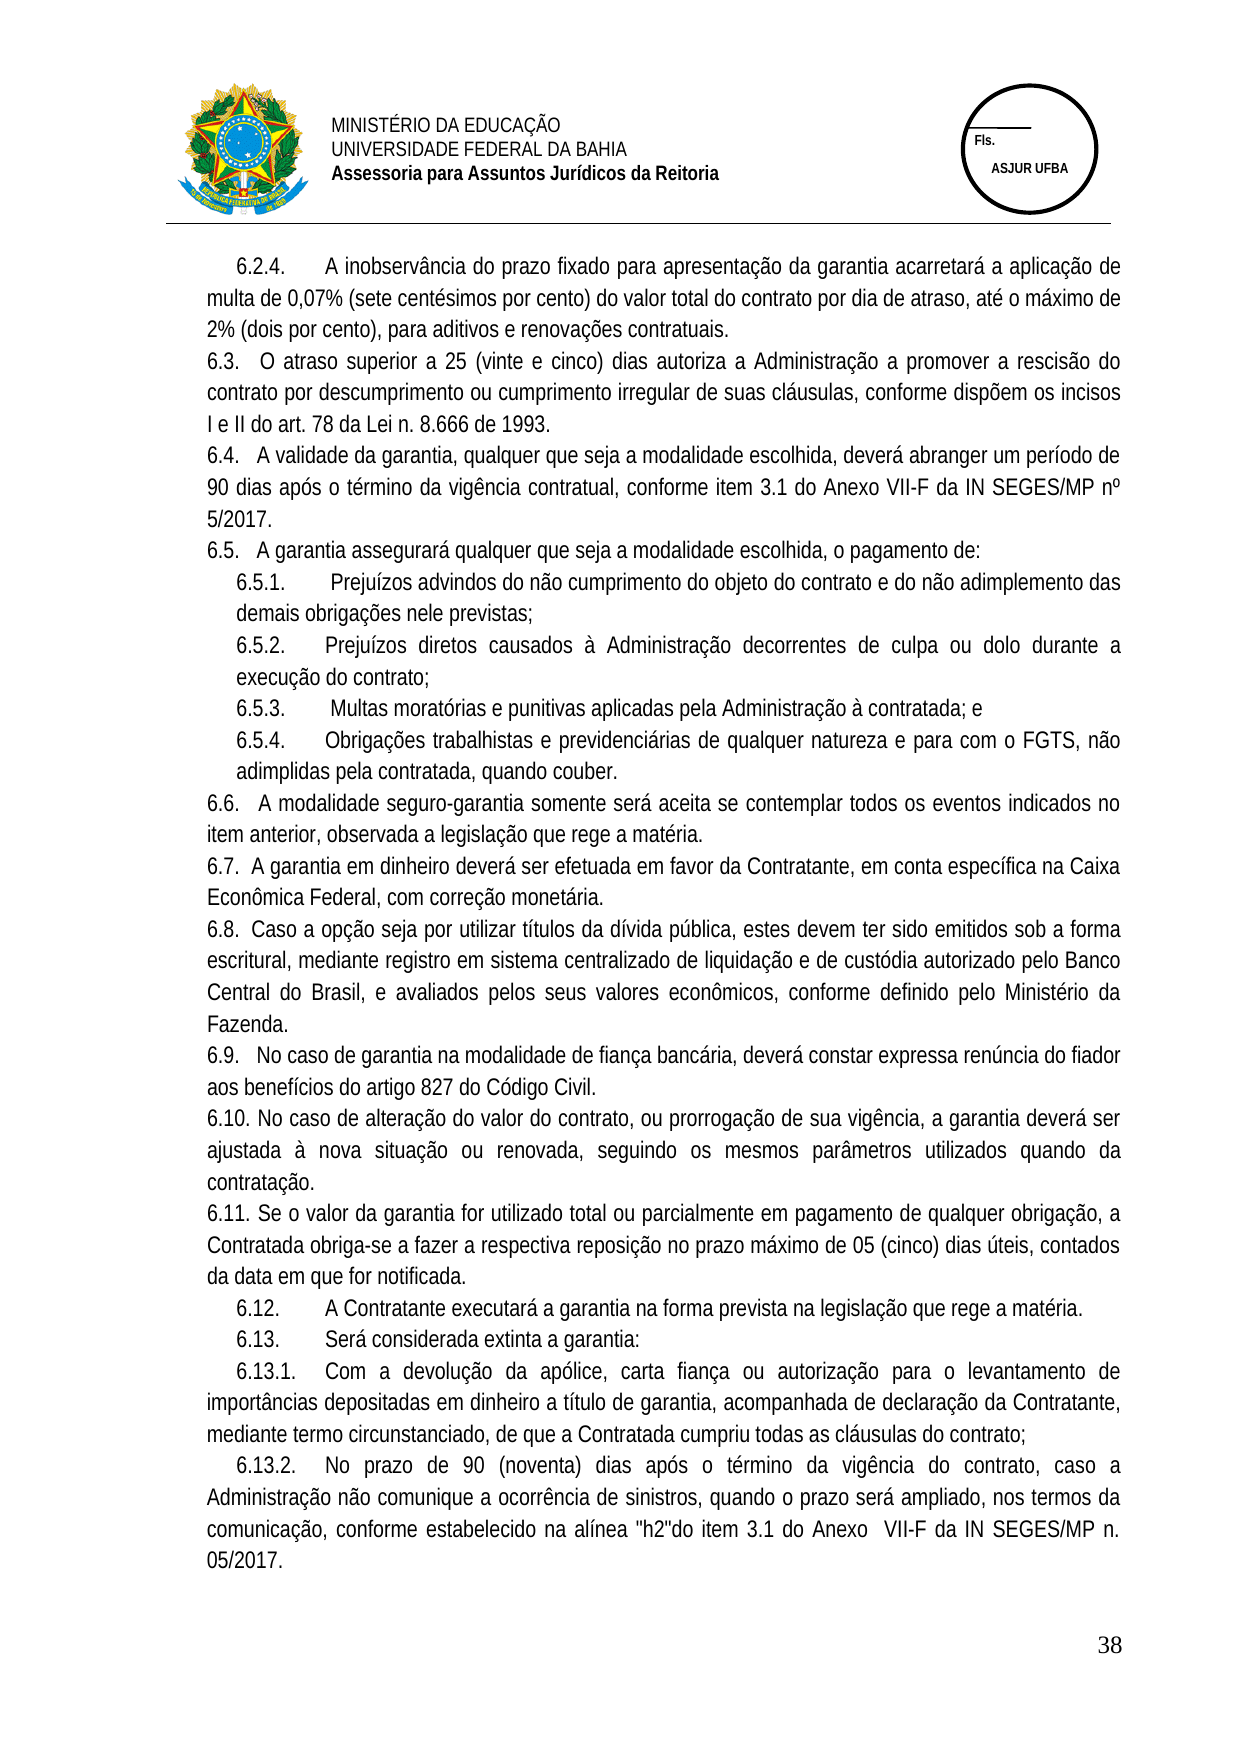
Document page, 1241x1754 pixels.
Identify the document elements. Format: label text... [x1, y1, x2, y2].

list Prejuízos diretos causados à Administração decorrentes de culpa ou dolo durante a execução do contrato; [236, 631, 1122, 690]
list Prejuízos advindos do não cumprimento do objeto do contrato e do não adimplemento das demais obrigações nele previstas; [236, 568, 1122, 627]
list A modalidade seguro-garantia somente será aceita se contemplar todos os eventos indicados no item anterior, observada a legislação que rege a matéria. [207, 789, 1122, 848]
list Obrigações trabalhistas e previdenciárias de qualquer natureza e para com o FGTS, não adimplidas pela contratada, quando couber. [236, 726, 1122, 785]
list A inobservância do prazo fixado para apresentação da garantia acarretará a aplicação de multa de 0,07% (sete centésimos por cento) do valor total do contrato por dia de atraso, até o máximo de 2% (dois por cento), para aditivos e renovações contratuais. [207, 252, 1122, 343]
list A garantia assegurará qualquer que seja a modalidade escolhida, o pagamento de: [207, 536, 1122, 564]
list A garantia em dinheiro deverá ser efetuada em favor da Contratante, em conta específica na Caixa Econômica Federal, com correção monetária. [207, 852, 1122, 911]
list Multas moratórias e punitivas aplicadas pela Administração à contratada; e [236, 694, 1122, 722]
list No caso de alteração do valor do contrato, ou prorrogação de sua vigência, a garantia deverá ser ajustada à nova situação ou renovada, seguindo os mesmos parâmetros utilizados quando da contratação. [207, 1104, 1122, 1195]
list A Contratante executará a garantia na forma prevista na legislação que rege a matéria. [207, 1294, 1122, 1321]
list No prazo de 90 (noventa) dias após o término da vigência do contrato, caso a Administração não comunique a ocorrência de sinistros, quando o prazo será ampliado, nos termos da comunicação, conforme estabelecido na alínea "h2"do item 3.1 do Anexo VII-F da IN SEGES/MP n. 05/2017. [207, 1452, 1122, 1574]
list Se o valor da garantia for utilizado total ou parcialmente em pagamento de qualquer obrigação, a Contratada obriga-se a fazer a respectiva reposição no prazo máximo de 05 (cinco) dias úteis, contados da data em que for notificada. [207, 1199, 1122, 1290]
list Com a devolução da apólice, carta fiança ou autorização para o levantamento de importâncias depositadas em dinheiro a título de garantia, acompanhada de declaração da Contratante, mediante termo circunstanciado, de que a Contratada cumpriu todas as cláusulas do contrato; [207, 1357, 1122, 1447]
list A validade da garantia, qualquer que seja a modalidade escolhida, deverá abranger um período de 90 dias após o término da vigência contratual, conforme item 3.1 do Anexo VII-F da IN SEGES/MP nº 5/2017. [207, 442, 1122, 532]
list Será considerada extinta a garantia: [207, 1325, 1122, 1353]
picture [177, 83, 309, 215]
list No caso de garantia na modalidade de fiança bancária, deverá constar expressa renúncia do fiador aos benefícios do artigo 827 do Código Civil. [207, 1041, 1122, 1100]
list Caso a opção seja por utilizar títulos da dívida pública, estes devem ter sido emitidos sob a forma escritural, mediante registro em sistema centralizado de liquidação e de custódia autorizado pelo Banco Central do Brasil, e avaliados pelos seus valores econômicos, conforme definido pelo Ministério da Fazenda. [207, 915, 1122, 1037]
list O atraso superior a 25 (vinte e cinco) dias autoriza a Administração a promover a rescisão do contrato por descumprimento ou cumprimento irregular de suas cláusulas, conforme dispõem os incisos I e II do art. 78 da Lei n. 8.666 de 1993. [207, 347, 1122, 437]
